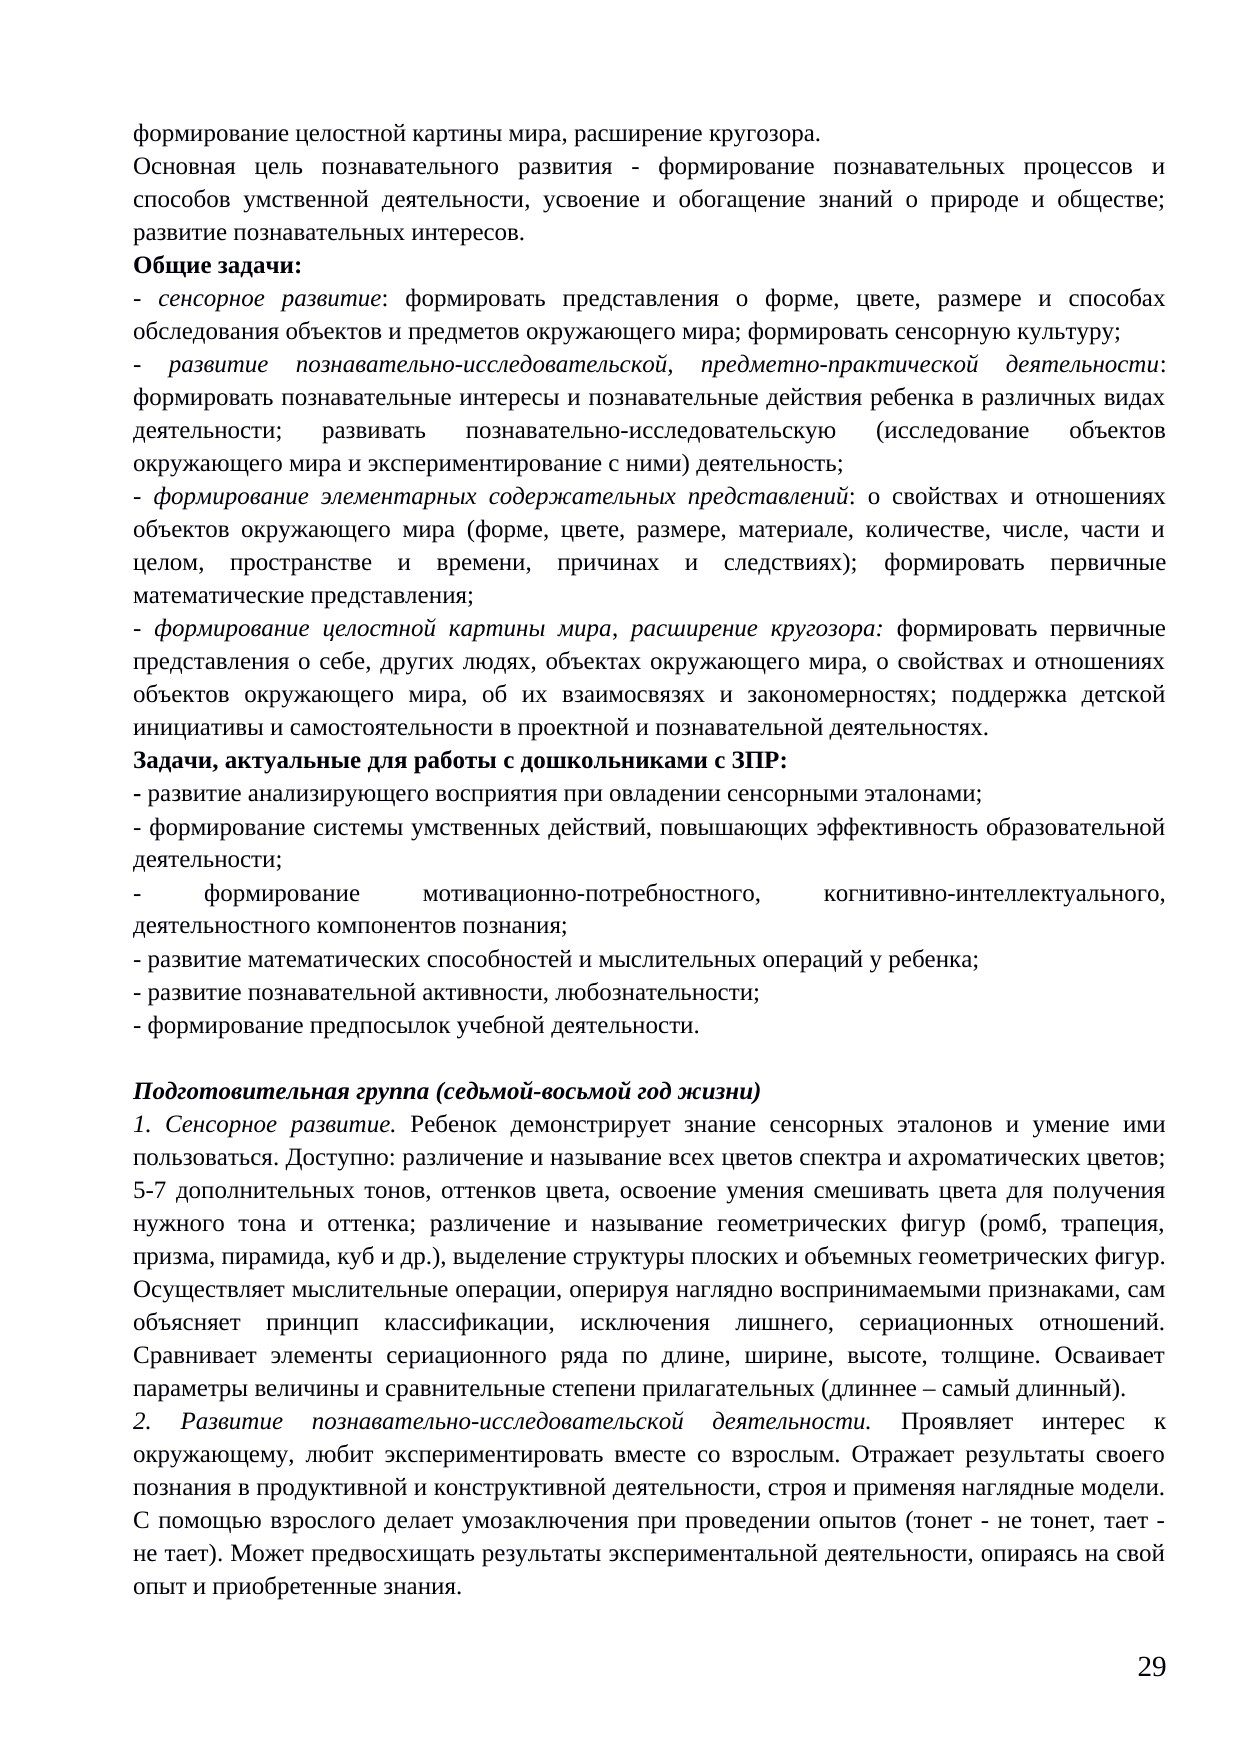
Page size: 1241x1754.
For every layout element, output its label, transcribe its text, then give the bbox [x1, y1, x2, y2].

text - развитие познавательно-исследовательской, предметно-практической деятельности: формировать познавательные интересы и познавательные действия ребенка в различных видах деятельности; развивать познавательно-исследовательскую (исследование объектов окружающего мира и экспериментирование с ними) деятельность; [133, 349, 1166, 477]
text Задачи, актуальные для работы с дошкольниками с ЗПР: [133, 746, 1166, 774]
text 2. Развитие познавательно-исследовательской деятельности. Проявляет интерес к окружающему, любит экспериментировать вместе со взрослым. Отражает результаты своего познания в продуктивной и конструктивной деятельности, строя и применяя наглядные модели. С помощью взрослого делает умозаключения при проведении опытов (тонет - не тонет, тает - не тает). Может предвосхищать результаты экспериментальной деятельности, опираясь на свой опыт и приобретенные знания. [133, 1406, 1166, 1600]
text - развитие математических способностей и мыслительных операций у ребенка; [133, 944, 1166, 972]
text Основная цель познавательного развития - формирование познавательных процессов и способов умственной деятельности, усвоение и обогащение знаний о природе и обществе; развитие познавательных интересов. [133, 151, 1166, 246]
text 1. Сенсорное развитие. Ребенок демонстрирует знание сенсорных эталонов и умение ими пользоваться. Доступно: различение и называние всех цветов спектра и ахроматических цветов; 5-7 дополнительных тонов, оттенков цвета, освоение умения смешивать цвета для получения нужного тона и оттенка; различение и называние геометрических фигур (ромб, трапеция, призма, пирамида, куб и др.), выделение структуры плоских и объемных геометрических фигур. Осуществляет мыслительные операции, оперируя наглядно воспринимаемыми признаками, сам объясняет принцип классификации, исключения лишнего, сериационных отношений. Сравнивает элементы сериационного ряда по длине, ширине, высоте, толщине. Осваивает параметры величины и сравнительные степени прилагательных (длиннее – самый длинный). [133, 1109, 1166, 1402]
text - развитие познавательной активности, любознательности; [133, 977, 1166, 1005]
text Подготовительная группа (седьмой-восьмой год жизни) [133, 1076, 1166, 1104]
text - формирование системы умственных действий, повышающих эффективность образовательной деятельности; [133, 812, 1166, 873]
text - формирование целостной картины мира, расширение кругозора: формировать первичные представления о себе, других людях, объектах окружающего мира, о свойствах и отношениях объектов окружающего мира, об их взаимосвязях и закономерностях; поддержка детской инициативы и самостоятельности в проектной и познавательной деятельностях. [133, 613, 1166, 741]
text - формирование мотивационно-потребностного, когнитивно-интеллектуального, деятельностного компонентов познания; [133, 878, 1166, 939]
text - формирование предпосылок учебной деятельности. [133, 1010, 1166, 1038]
text Общие задачи: [133, 250, 1166, 279]
text - формирование элементарных содержательных представлений: о свойствах и отношениях объектов окружающего мира (форме, цвете, размере, материале, количестве, числе, части и целом, пространстве и времени, причинах и следствиях); формировать первичные математические представления; [133, 481, 1166, 609]
text - развитие анализирующего восприятия при овладении сенсорными эталонами; [133, 778, 1166, 807]
text - сенсорное развитие: формировать представления о форме, цвете, размере и способах обследования объектов и предметов окружающего мира; формировать сенсорную культуру; [133, 283, 1166, 345]
list формирование целостной картины мира, расширение кругозора. [133, 118, 1166, 147]
